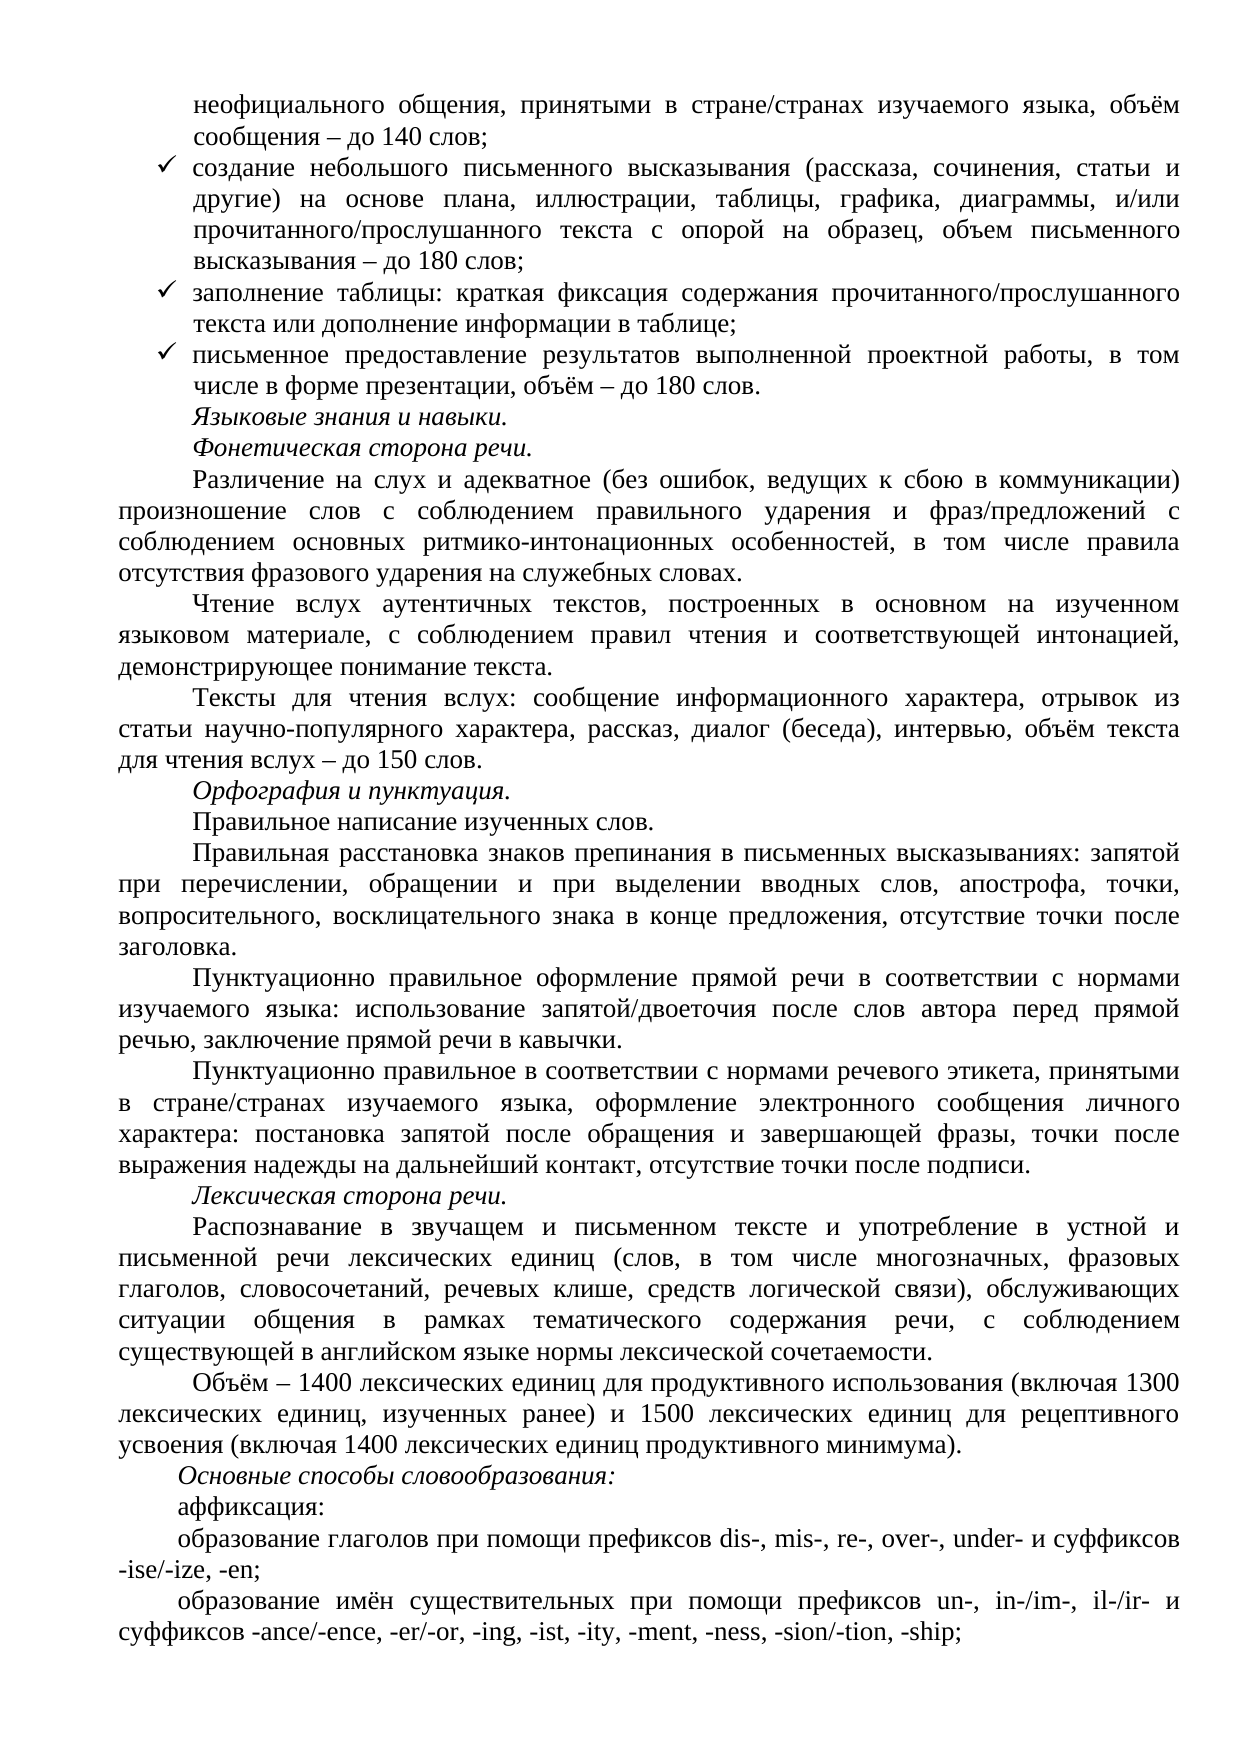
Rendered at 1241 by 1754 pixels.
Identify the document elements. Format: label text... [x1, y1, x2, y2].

text Правильная расстановка знаков препинания в письменных высказываниях: запятой при перечислении, обращении и при выделении вводных слов, апострофа, точки, вопросительного, восклицательного знака в конце предложения, отсутствие точки после заголовка. [118, 836, 1181, 961]
text Пунктуационно правильное в соответствии с нормами речевого этикета, принятыми в стране/странах изучаемого языка, оформление электронного сообщения личного характера: постановка запятой после обращения и завершающей фразы, точки после выражения надежды на дальнейший контакт, отсутствие точки после подписи. [118, 1054, 1181, 1179]
text Тексты для чтения вслух: сообщение информационного характера, отрывок из статьи научно-популярного характера, рассказ, диалог (беседа), интервью, объём текста для чтения вслух – до 150 слов. [118, 681, 1181, 774]
text Распознавание в звучащем и письменном тексте и употребление в устной и письменной речи лексических единиц (слов, в том числе многозначных, фразовых глаголов, словосочетаний, речевых клише, средств логической связи), обслуживающих ситуации общения в рамках тематического содержания речи, с соблюдением существующей в английском языке нормы лексической сочетаемости. [118, 1210, 1181, 1366]
list создание небольшого письменного высказывания (рассказа, сочинения, статьи и другие) на основе плана, иллюстрации, таблицы, графика, диаграммы, и/или прочитанного/прослушанного текста с опорой на образец, объем письменного высказывания – до 180 слов; [156, 151, 1181, 276]
list письменное предоставление результатов выполненной проектной работы, в том числе в форме презентации, объём – до 180 слов. [156, 338, 1181, 400]
text Лексическая сторона речи. [118, 1179, 1181, 1210]
text Языковые знания и навыки. [118, 400, 1181, 432]
text Фонетическая сторона речи. [118, 432, 1181, 463]
text Объём – 1400 лексических единиц для продуктивного использования (включая 1300 лексических единиц, изученных ранее) и 1500 лексических единиц для рецептивного усвоения (включая 1400 лексических единиц продуктивного минимума). [118, 1366, 1181, 1459]
list заполнение таблицы: краткая фиксация содержания прочитанного/прослушанного текста или дополнение информации в таблице; [156, 276, 1181, 338]
text образование глаголов при помощи префиксов dis-, mis-, re-, over-, under- и суффиксов -ise/-ize, -en; [118, 1522, 1181, 1584]
text Пунктуационно правильное оформление прямой речи в соответствии с нормами изучаемого языка: использование запятой/двоеточия после слов автора перед прямой речью, заключение прямой речи в кавычки. [118, 961, 1181, 1054]
text Чтение вслух аутентичных текстов, построенных в основном на изученном языковом материале, с соблюдением правил чтения и соответствующей интонацией, демонстрирующее понимание текста. [118, 587, 1181, 681]
text Основные способы словообразования: [118, 1459, 1181, 1491]
text Правильное написание изученных слов. [118, 805, 1181, 836]
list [156, 89, 1181, 151]
text Орфография и пунктуация. [118, 774, 1181, 805]
text Различение на слух и адекватное (без ошибок, ведущих к сбою в коммуникации) произношение слов с соблюдением правильного ударения и фраз/предложений с соблюдением основных ритмико-интонационных особенностей, в том числе правила отсутствия фразового ударения на служебных словах. [118, 463, 1181, 587]
text образование имён существительных при помощи префиксов un-, in-/im-, il-/ir- и суффиксов -ance/-ence, -er/-or, -ing, -ist, -ity, -ment, -ness, -sion/-tion, -ship; [118, 1584, 1181, 1646]
text аффиксация: [118, 1491, 1181, 1522]
